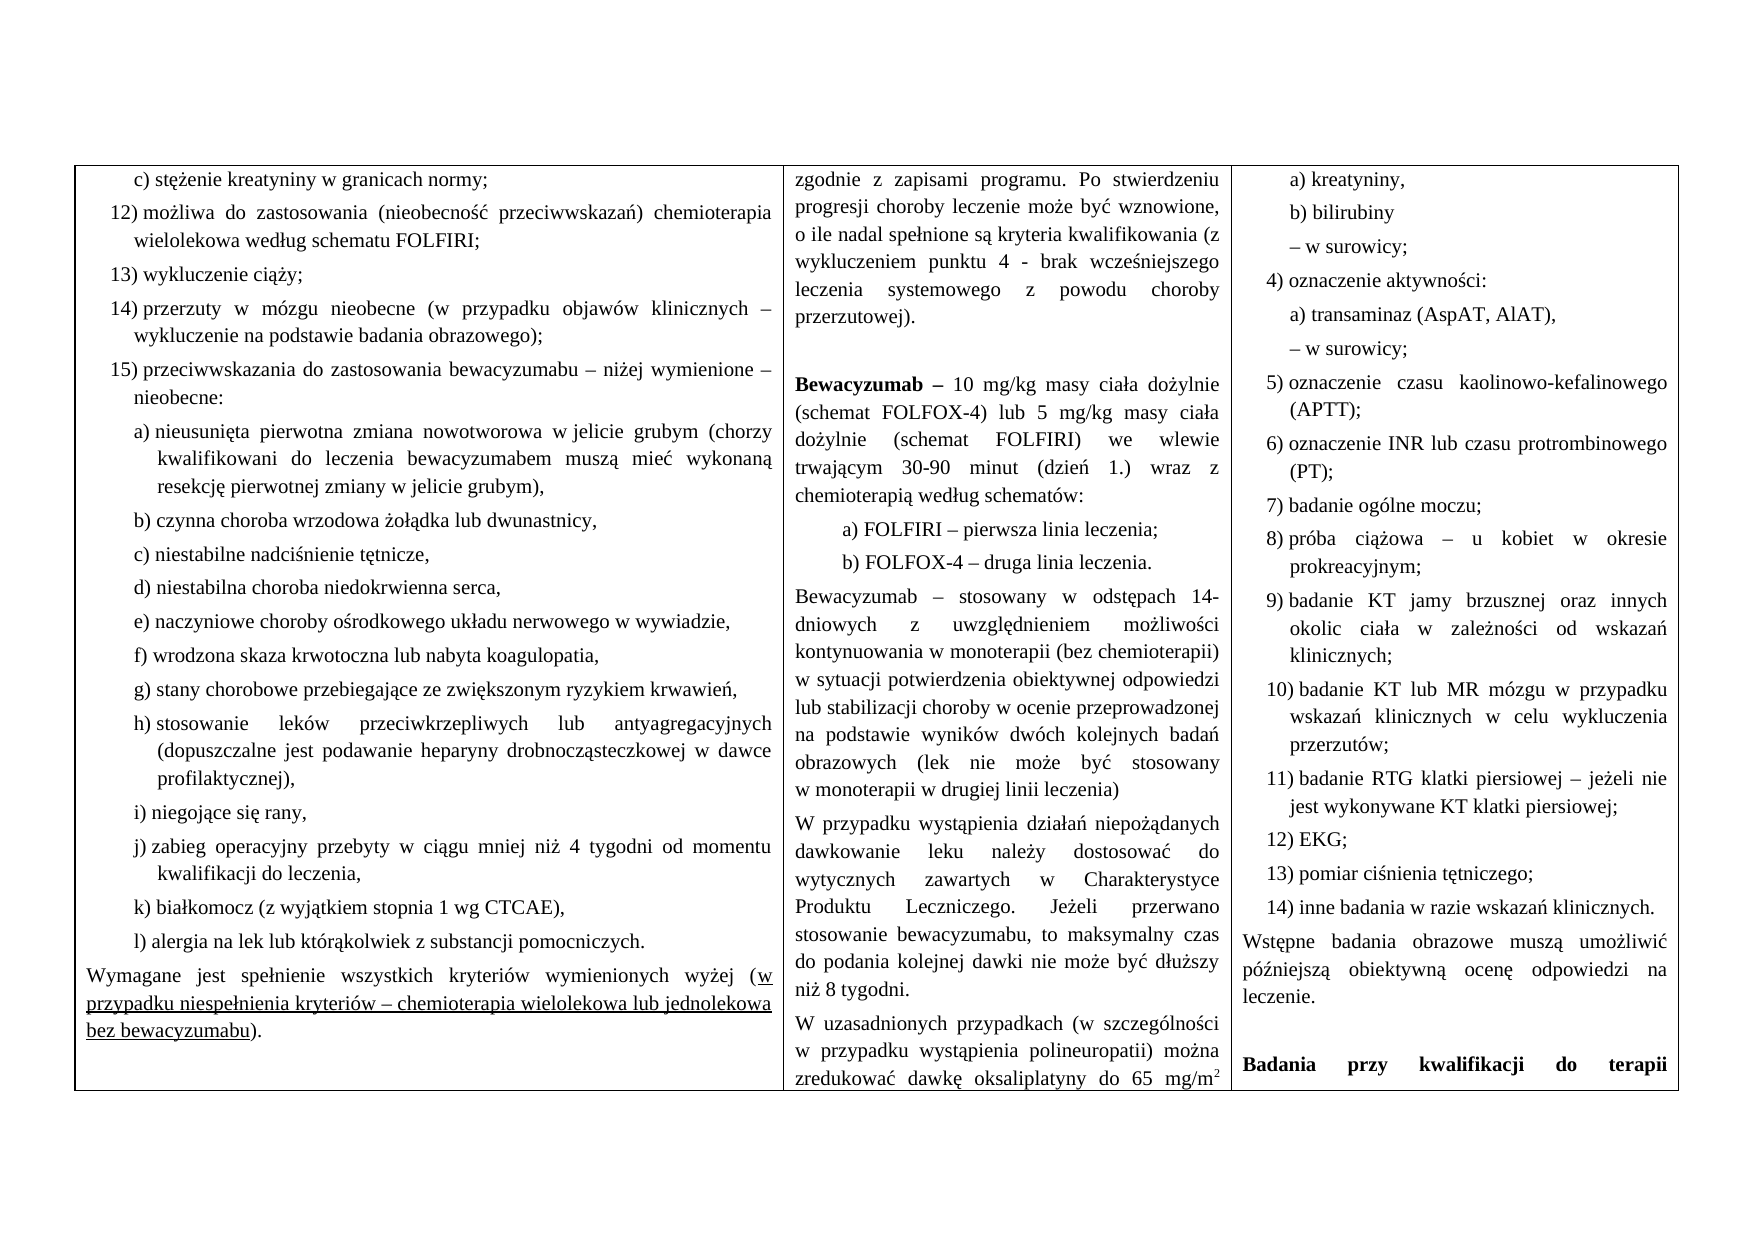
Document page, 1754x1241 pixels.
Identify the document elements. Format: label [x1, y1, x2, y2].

table_cell [784, 166, 1231, 1090]
table_cell [76, 166, 783, 1090]
table_cell [1232, 166, 1678, 1090]
